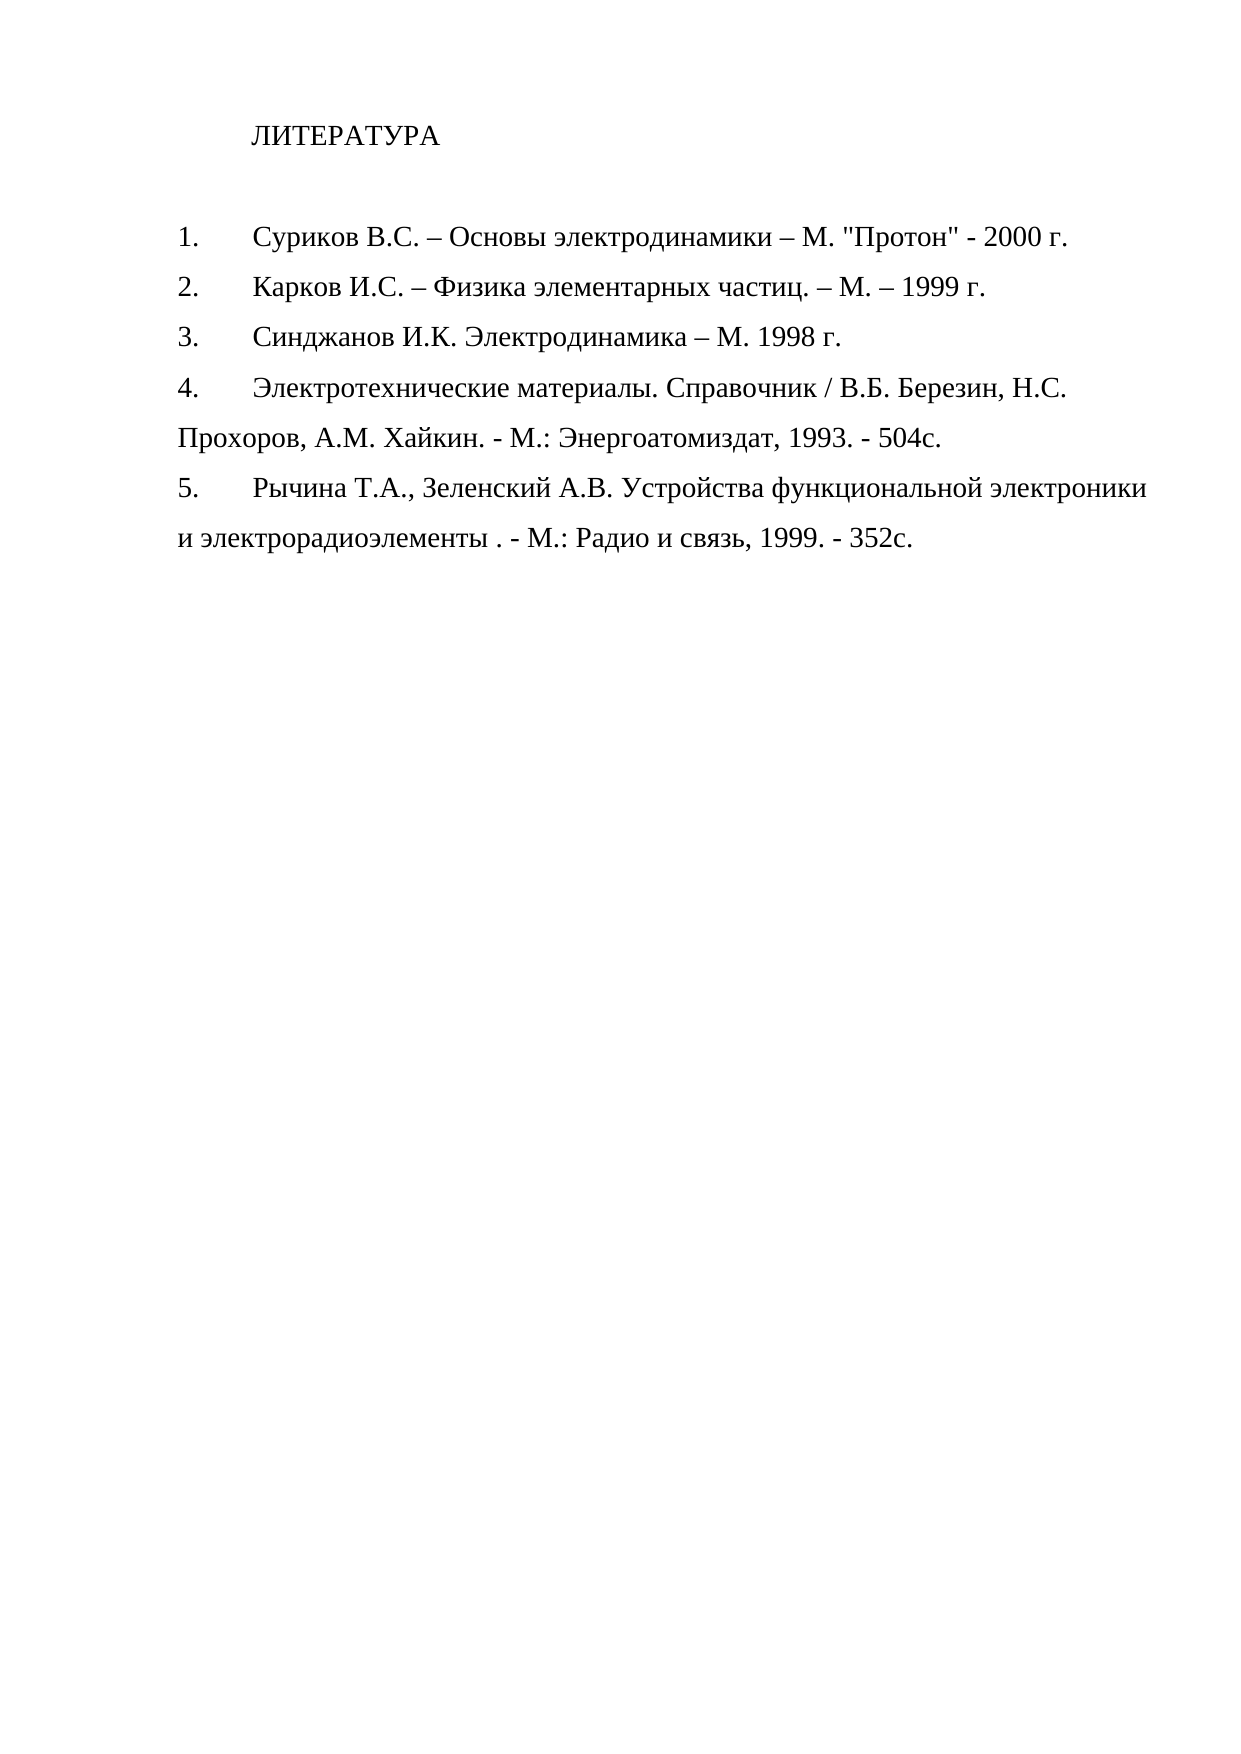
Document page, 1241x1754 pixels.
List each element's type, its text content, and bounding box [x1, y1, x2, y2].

list Синджанов И.К. Электродинамика – М. . [177, 319, 1152, 353]
text Литература [177, 118, 1152, 152]
list Карков И.С. – Физика элементарных частиц. – М. – . [177, 269, 1152, 303]
list Электротехнические материалы. Справочник / В.Б. Березин, Н.С. Прохоров, А.М. Хайкин. - М.: Энергоатомиздат, 1993. - 504с. [177, 370, 1152, 453]
list Рычина Т.А., Зеленский А.В. Устройства функциональной электроники и электрорадиоэлементы . - М.: Радио и связь, 1999. - 352с. [177, 470, 1152, 554]
list Суриков В.С. – Основы электродинамики – М. "Протон" - . [177, 219, 1152, 252]
